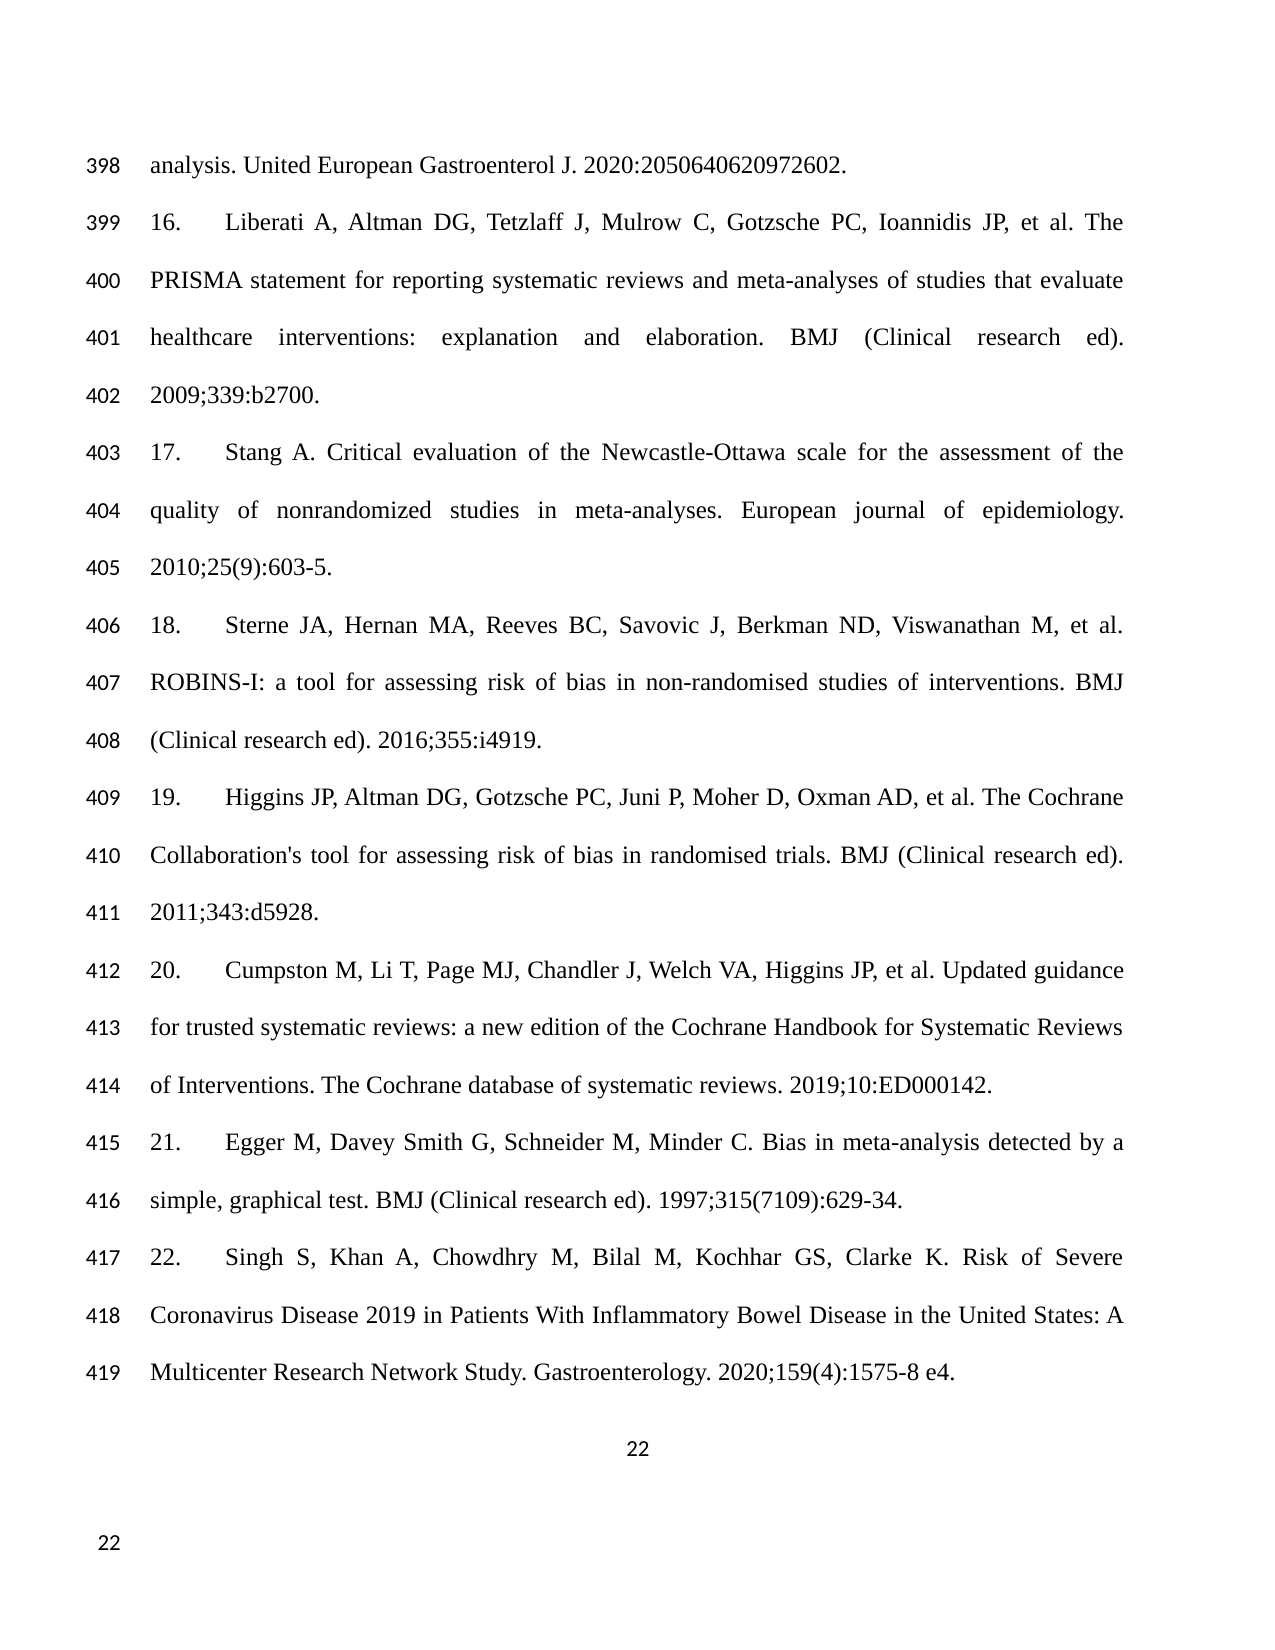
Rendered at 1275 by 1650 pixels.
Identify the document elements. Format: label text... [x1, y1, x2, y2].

text 22. Singh S, Khan A, Chowdhry M, Bilal M, Kochhar GS, Clarke K. Risk of Severe Coronavirus Disease 2019 in Patients With Inflammatory Bowel Disease in the United States: A Multicenter Research Network Study. Gastroenterology. 2020;159(4):1575-8 e4. [150, 1242, 1125, 1386]
text 19. Higgins JP, Altman DG, Gotzsche PC, Juni P, Moher D, Oxman AD, et al. The Cochrane Collaboration's tool for assessing risk of bias in randomised trials. BMJ (Clinical research ed). 2011;343:d5928. [150, 782, 1125, 926]
text 16. Liberati A, Altman DG, Tetzlaff J, Mulrow C, Gotzsche PC, Ioannidis JP, et al. The PRISMA statement for reporting systematic reviews and meta-analyses of studies that evaluate healthcare interventions: explanation and elaboration. BMJ (Clinical research ed). 2009;339:b2700. [150, 207, 1125, 409]
text 18. Sterne JA, Hernan MA, Reeves BC, Savovic J, Berkman ND, Viswanathan M, et al. ROBINS-I: a tool for assessing risk of bias in non-randomised studies of interventions. BMJ (Clinical research ed). 2016;355:i4919. [150, 610, 1125, 754]
text 17. Stang A. Critical evaluation of the Newcastle-Ottawa scale for the assessment of the quality of nonrandomized studies in meta-analyses. European journal of epidemiology. 2010;25(9):603-5. [150, 437, 1125, 581]
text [150, 150, 1125, 179]
text 21. Egger M, Davey Smith G, Schneider M, Minder C. Bias in meta-analysis detected by a simple, graphical test. BMJ (Clinical research ed). 1997;315(7109):629-34. [150, 1127, 1125, 1214]
text 20. Cumpston M, Li T, Page MJ, Chandler J, Welch VA, Higgins JP, et al. Updated guidance for trusted systematic reviews: a new edition of the Cochrane Handbook for Systematic Reviews of Interventions. The Cochrane database of systematic reviews. 2019;10:ED000142. [150, 955, 1125, 1099]
